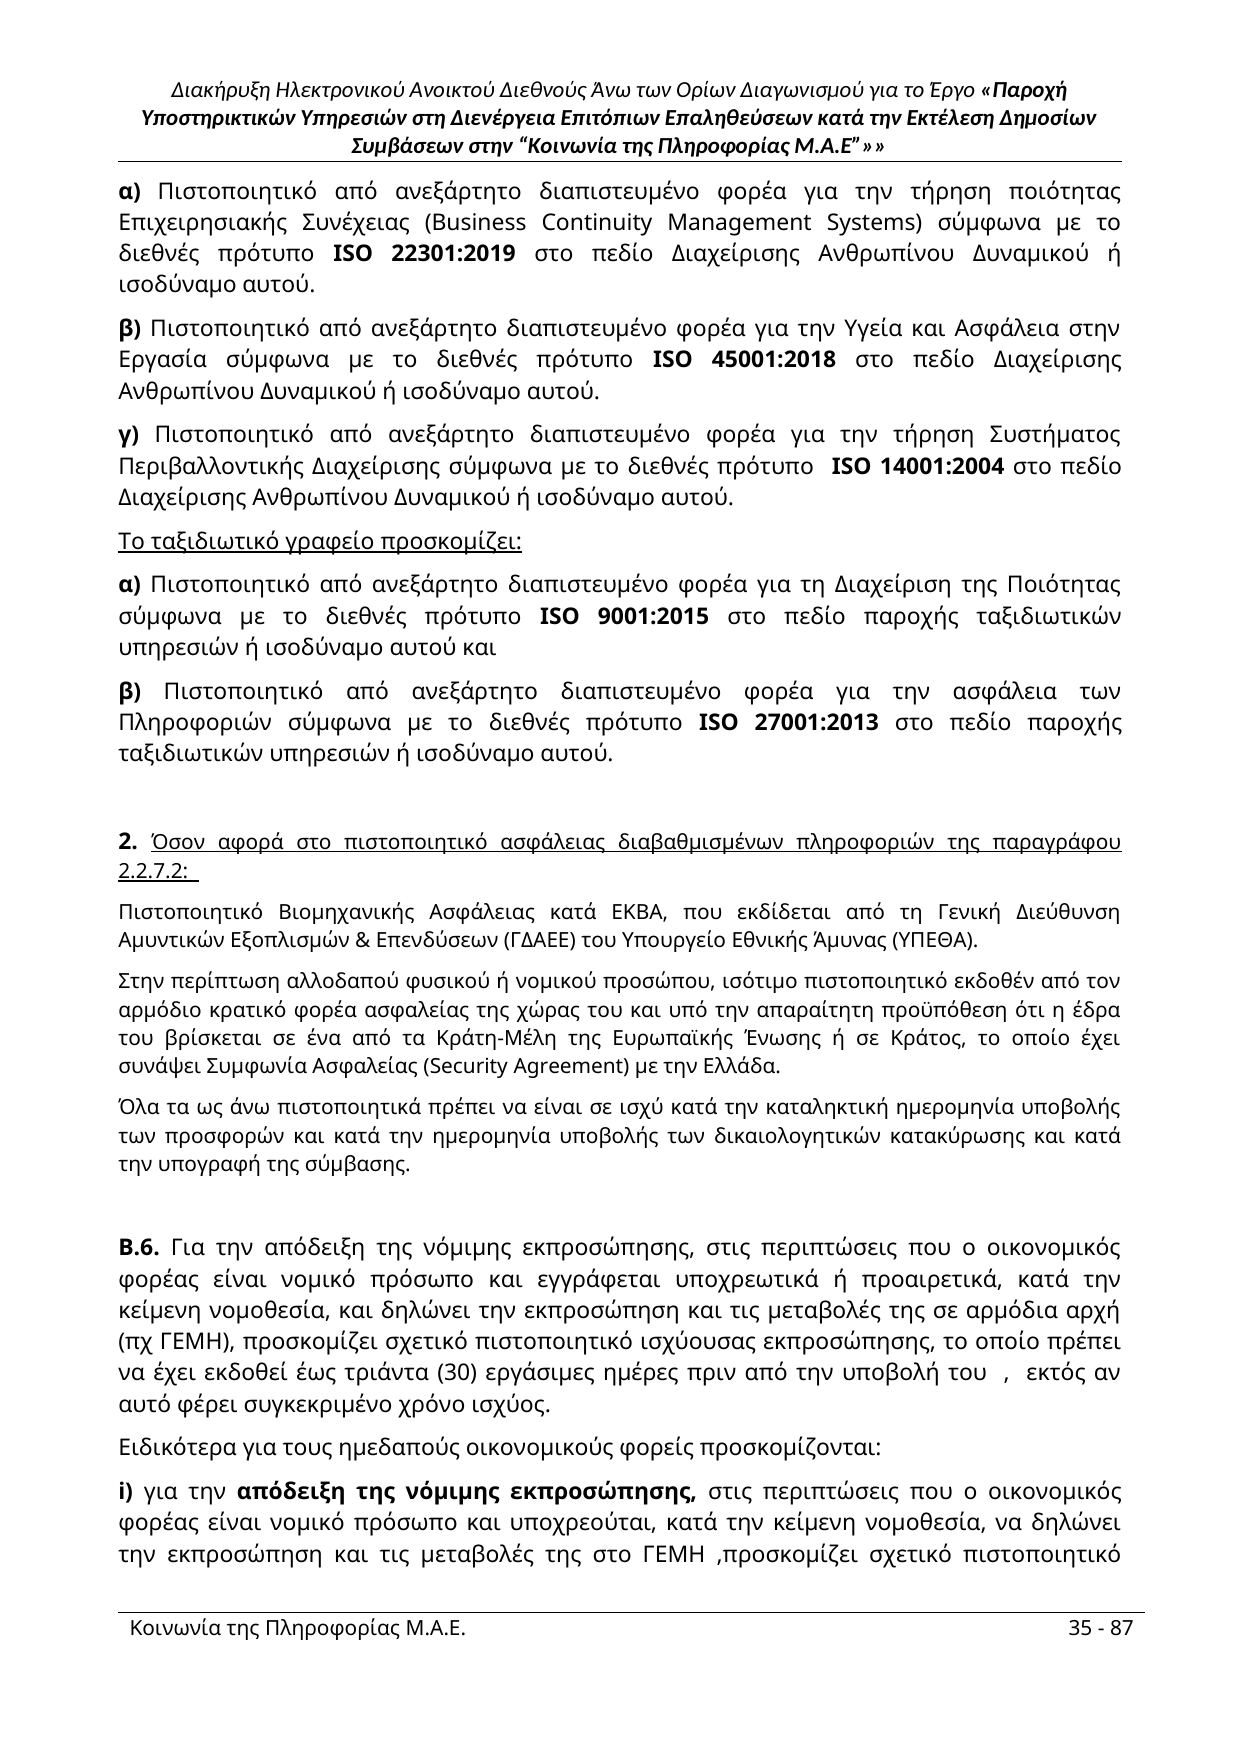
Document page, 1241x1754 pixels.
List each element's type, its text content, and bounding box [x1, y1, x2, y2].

text Ειδικότερα για τους ημεδαπούς οικονομικούς φορείς προσκομίζονται: [118, 1431, 1122, 1462]
text Β.6. Για την απόδειξη της νόμιμης εκπροσώπησης, στις περιπτώσεις που ο οικονομικός φορέας είναι νομικό πρόσωπο και εγγράφεται υποχρεωτικά ή προαιρετικά, κατά την κείμενη νομοθεσία, και δηλώνει την εκπροσώπηση και τις μεταβολές της σε αρμόδια αρχή (πχ ΓΕΜΗ), προσκομίζει σχετικό πιστοποιητικό ισχύουσας εκπροσώπησης, το οποίο πρέπει να έχει εκδοθεί έως τριάντα (30) εργάσιμες ημέρες πριν από την υποβολή του , εκτός αν αυτό φέρει συγκεκριμένο χρόνο ισχύος. [118, 1231, 1122, 1419]
text Όλα τα ως άνω πιστοποιητικά πρέπει να είναι σε ισχύ κατά την καταληκτική ημερομηνία υποβολής των προσφορών και κατά την ημερομηνία υποβολής των δικαιολογητικών κατακύρωσης και κατά την υπογραφή της σύμβασης. [118, 1092, 1122, 1178]
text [118, 1475, 1122, 1569]
text β) Πιστοποιητικό από ανεξάρτητο διαπιστευμένο φορέα για την Υγεία και Ασφάλεια στην Εργασία σύμφωνα με το διεθνές πρότυπο ISO 45001:2018 στο πεδίο Διαχείρισης Ανθρωπίνου Δυναμικού ή ισοδύναμο αυτού. [118, 312, 1122, 406]
text Πιστοποιητικό Βιομηχανικής Ασφάλειας κατά ΕΚΒΑ, που εκδίδεται από τη Γενική Διεύθυνση Αμυντικών Εξοπλισμών & Επενδύσεων (ΓΔΑΕΕ) του Υπουργείο Εθνικής Άμυνας (ΥΠΕΘΑ). [118, 897, 1122, 954]
text α) Πιστοποιητικό από ανεξάρτητο διαπιστευμένο φορέα για την τήρηση ποιότητας Επιχειρησιακής Συνέχειας (Business Continuity Management Systems) σύμφωνα µε το διεθνές πρότυπο ISO 22301:2019 στο πεδίο Διαχείρισης Ανθρωπίνου Δυναμικού ή ισοδύναμο αυτού. [118, 175, 1122, 300]
text Το ταξιδιωτικό γραφείο προσκομίζει: [118, 525, 1122, 556]
text Στην περίπτωση αλλοδαπού φυσικού ή νομικού προσώπου, ισότιμο πιστοποιητικό εκδοθέν από τον αρμόδιο κρατικό φορέα ασφαλείας της χώρας του και υπό την απαραίτητη προϋπόθεση ότι η έδρα του βρίσκεται σε ένα από τα Κράτη-Μέλη της Ευρωπαϊκής Ένωσης ή σε Κράτος, το οποίο έχει συνάψει Συμφωνία Ασφαλείας (Security Agreement) με την Ελλάδα. [118, 966, 1122, 1080]
text β) Πιστοποιητικό από ανεξάρτητο διαπιστευμένο φορέα για την ασφάλεια των Πληροφοριών σύμφωνα µε το διεθνές πρότυπο ISO 27001:2013 στο πεδίο παροχής ταξιδιωτικών υπηρεσιών ή ισοδύναμο αυτού. [118, 675, 1122, 768]
text γ) Πιστοποιητικό από ανεξάρτητο διαπιστευμένο φορέα για την τήρηση Συστήματος Περιβαλλοντικής Διαχείρισης σύμφωνα με το διεθνές πρότυπο ISO 14001:2004 στο πεδίο Διαχείρισης Ανθρωπίνου Δυναμικού ή ισοδύναμο αυτού. [118, 418, 1122, 512]
text α) Πιστοποιητικό από ανεξάρτητο διαπιστευμένο φορέα για τη Διαχείριση της Ποιότητας σύμφωνα µε το διεθνές πρότυπο ISO 9001:2015 στο πεδίο παροχής ταξιδιωτικών υπηρεσιών ή ισοδύναμο αυτού και [118, 568, 1122, 662]
text 2. Όσον αφορά στο πιστοποιητικό ασφάλειας διαβαθμισμένων πληροφοριών της παραγράφου 2.2.7.2: [118, 825, 1122, 884]
